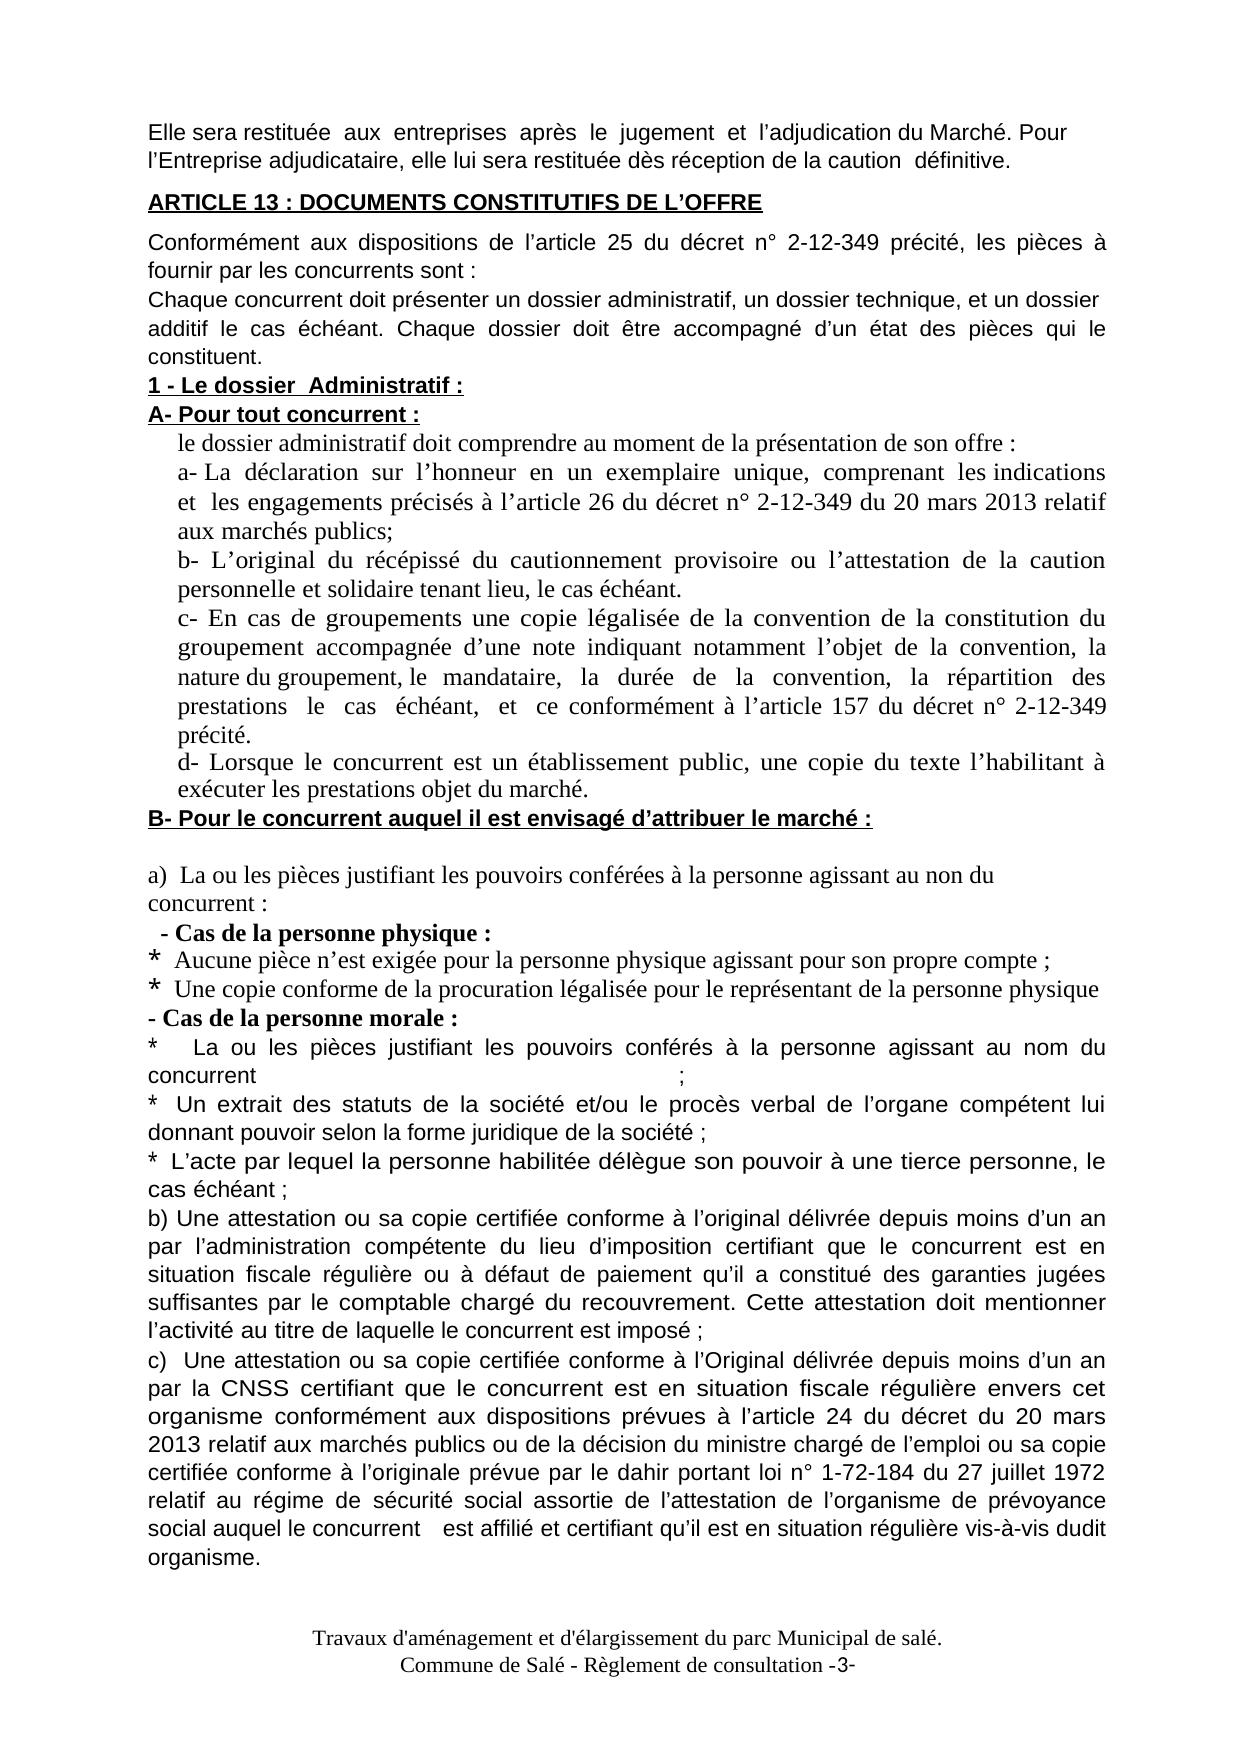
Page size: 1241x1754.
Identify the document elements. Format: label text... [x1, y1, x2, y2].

text b- L’original du récépissé du cautionnement provisoire ou l’attestation de la caution personnelle et solidaire tenant lieu, le cas échéant. [177, 545, 1107, 603]
text a) La ou les pièces justifiant les pouvoirs conférées à la personne agissant au non du concurrent : [148, 860, 1107, 918]
text d- Lorsque le concurrent est un établissement public, une copie du texte l’habilitant à exécuter les prestations objet du marché. [177, 749, 1107, 803]
text B- Pour le concurrent auquel il est envisagé d’attribuer le marché : [148, 803, 1107, 833]
text c) Une attestation ou sa copie certifiée conforme à l’Original délivrée depuis moins d’un an par la CNSS certifiant que le concurrent est en situation fiscale régulière envers cet organisme conformément aux dispositions prévues à l’article 24 du décret du 20 mars 2013 relatif aux marchés publics ou de la décision du ministre chargé de l’emploi ou sa copie certifiée conforme à l’originale prévue par le dahir portant loi n° 1-72-184 du 27 juillet 1972 relatif au régime de sécurité social assortie de l’attestation de l’organisme de prévoyance social auquel le concurrent est affilié et certifiant qu’il est en situation régulière vis-à-vis dudit organisme. [148, 1346, 1107, 1571]
text Conformément aux dispositions de l’article 25 du décret n° 2-12-349 précité, les pièces à fournir par les concurrents sont : [148, 228, 1107, 284]
text - Cas de la personne morale : [148, 1004, 1107, 1032]
text * Une copie conforme de la procuration légalisée pour le représentant de la personne physique [148, 974, 1107, 1003]
text - Cas de la personne physique : [148, 918, 1107, 947]
text le dossier administratif doit comprendre au moment de la présentation de son offre : [177, 429, 1107, 457]
text * La ou les pièces justifiant les pouvoirs conférés à la personne agissant au nom du concurrent ; * Un extrait des statuts de la société et/ou le procès verbal de l’organe compétent lui donnant pouvoir selon la forme juridique de la société ; [148, 1033, 1107, 1146]
text A- Pour tout concurrent : [148, 399, 1107, 428]
text c- En cas de groupements une copie légalisée de la convention de la constitution du groupement accompagnée d’une note indiquant notamment l’objet de la convention, la nature du groupement, le mandataire, la durée de la convention, la répartition des prestations le cas échéant, et ce conformément à l’article 157 du décret n° 2-12-349 précité. [177, 603, 1107, 749]
text b) Une attestation ou sa copie certifiée conforme à l’original délivrée depuis moins d’un an par l’administration compétente du lieu d’imposition certifiant que le concurrent est en situation fiscale régulière ou à défaut de paiement qu’il a constitué des garanties jugées suffisantes par le comptable chargé du recouvrement. Cette attestation doit mentionner l’activité au titre de laquelle le concurrent est imposé ; [148, 1204, 1107, 1344]
text 1 - Le dossier Administratif : [148, 370, 1107, 399]
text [148, 118, 1107, 174]
text ARTICLE 13 : DOCUMENTS CONSTITUTIFS DE L’OFFRE [148, 187, 1107, 216]
text * Aucune pièce n’est exigée pour la personne physique agissant pour son propre compte ; [148, 947, 1107, 974]
text a- La déclaration sur l’honneur en un exemplaire unique, comprenant les indications et les engagements précisés à l’article 26 du décret n° 2-12-349 du 20 mars 2013 relatif aux marchés publics; [177, 457, 1107, 545]
text Chaque concurrent doit présenter un dossier administratif, un dossier technique, et un dossier additif le cas échéant. Chaque dossier doit être accompagné d’un état des pièces qui le constituent. [148, 285, 1107, 370]
text * L’acte par lequel la personne habilitée délègue son pouvoir à une tierce personne, le cas échéant ; [148, 1147, 1107, 1203]
